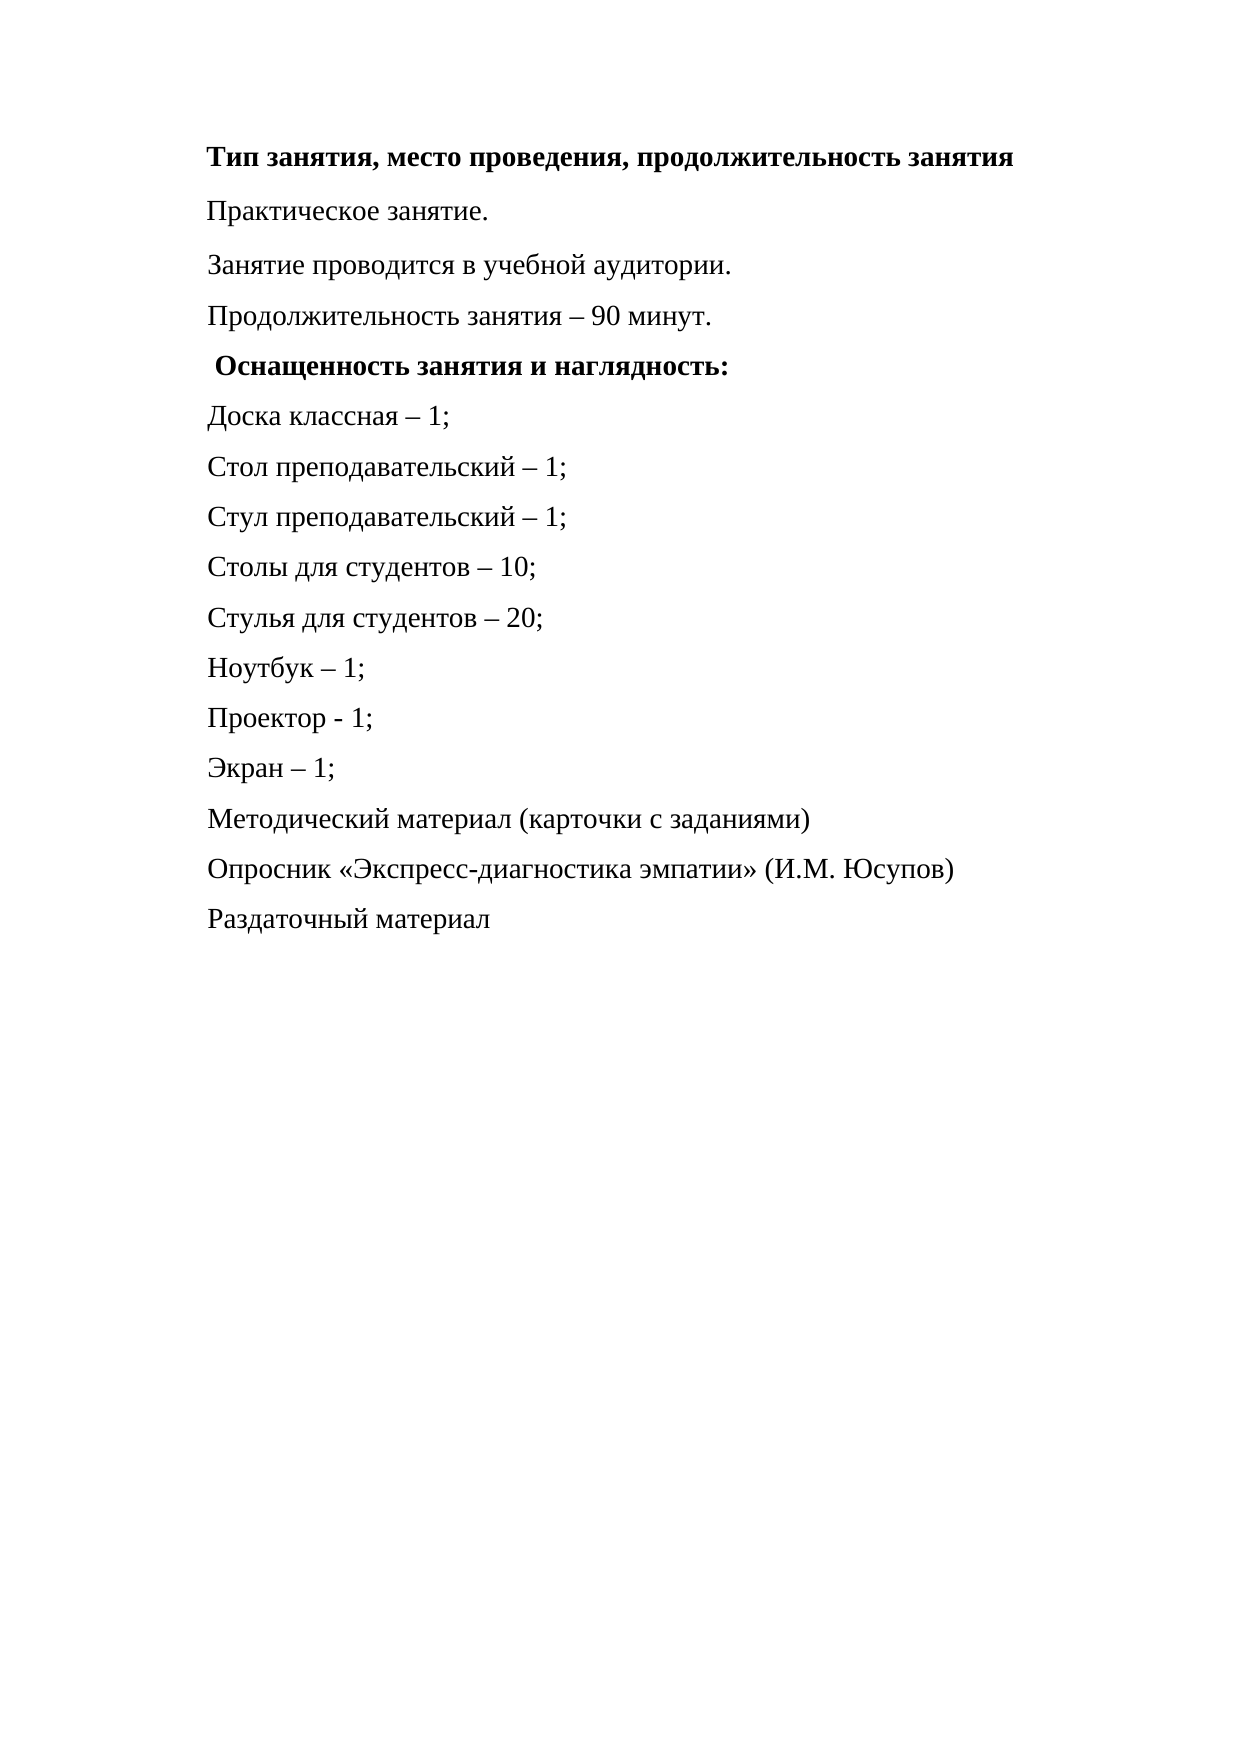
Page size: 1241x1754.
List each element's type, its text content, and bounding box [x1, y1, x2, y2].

text Практическое занятие. [148, 193, 1153, 227]
text Столы для студентов – 10; [148, 549, 1153, 583]
text Доска классная – 1; [148, 398, 1153, 432]
text Стол преподавательский – 1; [148, 449, 1153, 482]
text Проектор - 1; [148, 700, 1153, 734]
text Занятие проводится в учебной аудитории. [148, 247, 1153, 281]
text Стул преподавательский – 1; [148, 499, 1153, 533]
text Оснащенность занятия и наглядность: [148, 348, 1153, 382]
text Раздаточный материал [148, 902, 1153, 935]
text Ноутбук – 1; [148, 650, 1153, 683]
text Опросник «Экспресс-диагностика эмпатии» (И.М. Юсупов) [148, 851, 1153, 885]
text Экран – 1; [148, 751, 1153, 784]
text Стулья для студентов – 20; [148, 600, 1153, 633]
text Тип занятия, место проведения, продолжительность занятия [148, 139, 1153, 172]
text Продолжительность занятия – 90 минут. [148, 298, 1153, 331]
text Методический материал (карточки с заданиями) [148, 801, 1153, 834]
